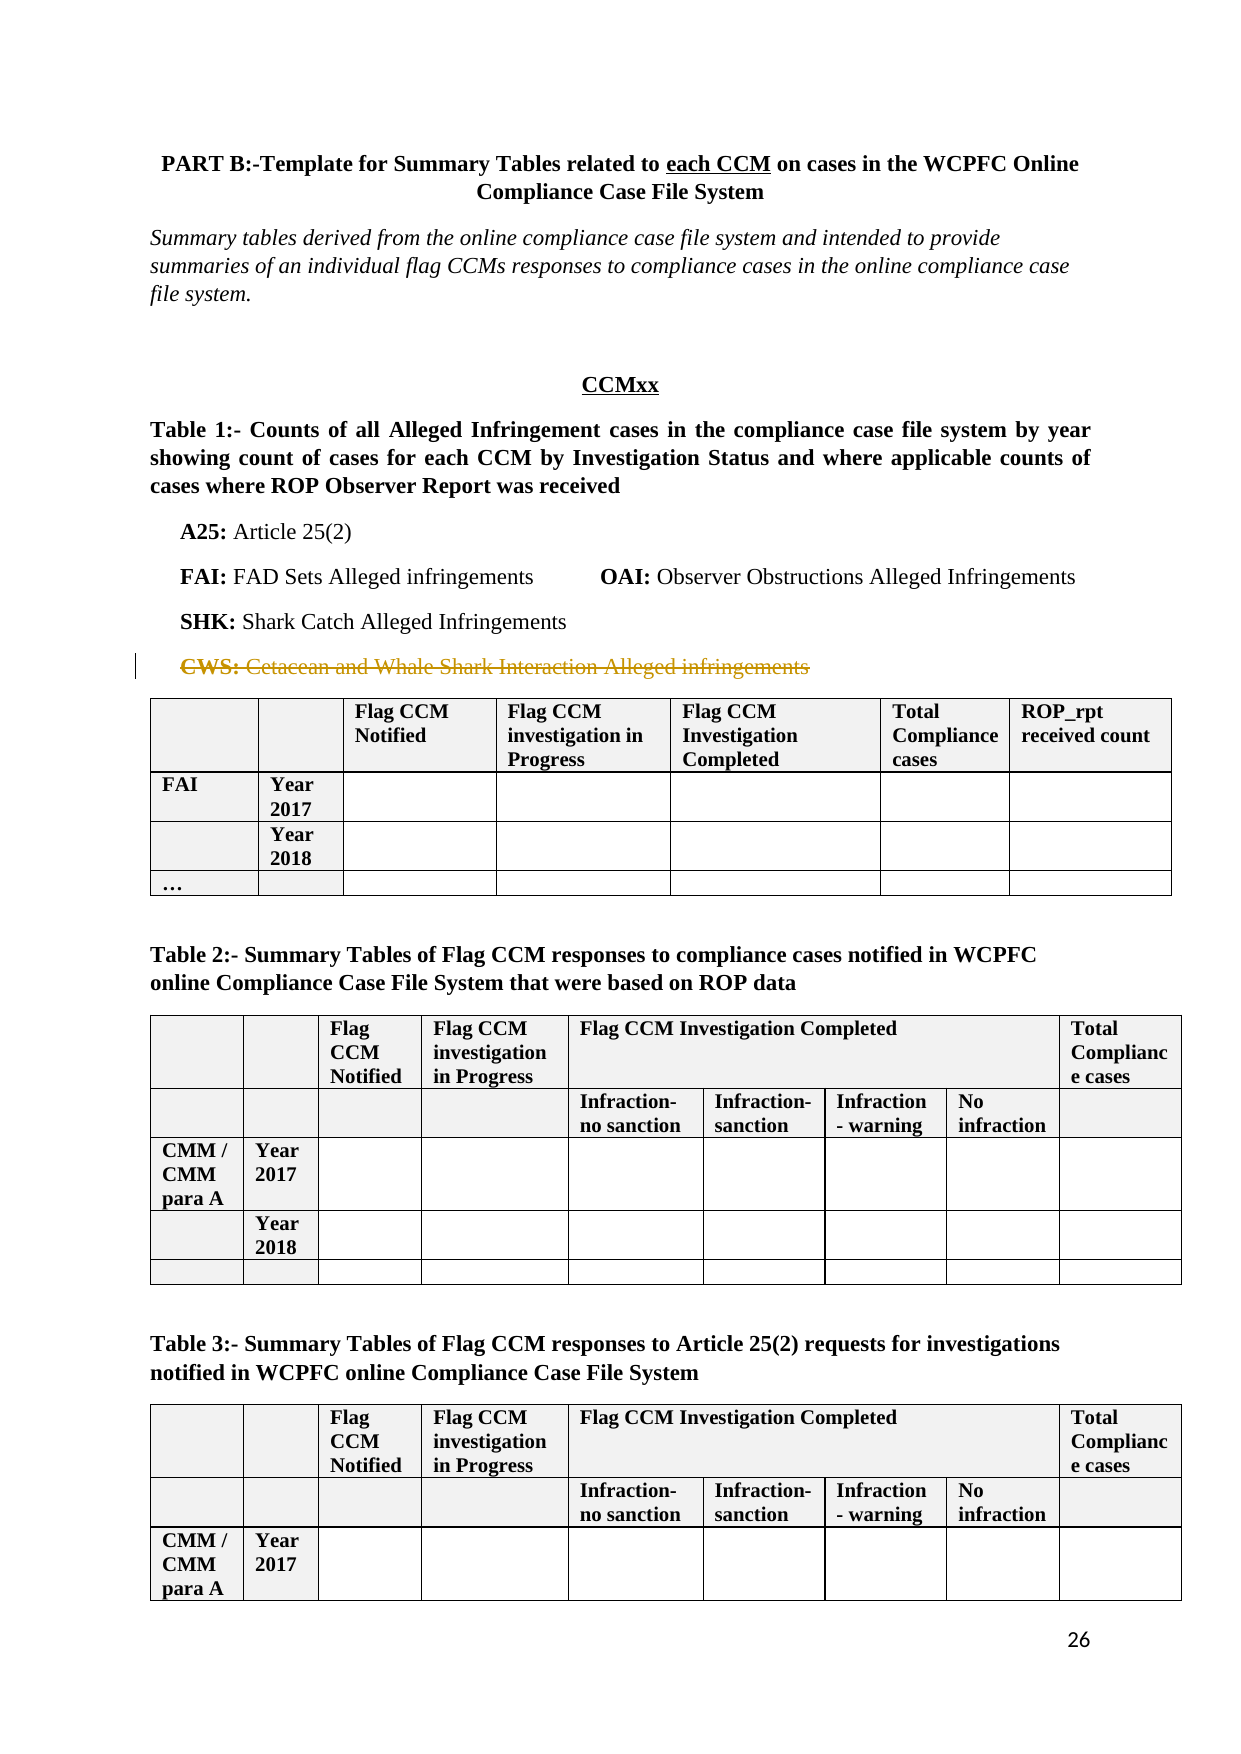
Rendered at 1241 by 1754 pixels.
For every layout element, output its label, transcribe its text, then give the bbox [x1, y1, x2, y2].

table_cell FAI [151, 773, 258, 821]
table_cell No infraction [947, 1089, 1059, 1137]
table_header [151, 699, 258, 771]
table_cell [151, 1260, 243, 1284]
table_header ROP_rpt received count [1010, 699, 1171, 771]
table_cell [497, 773, 670, 821]
table_cell [319, 1089, 421, 1137]
text FAI: FAD Sets Alleged infringements OAI: Observer Obstructions Alleged Infringements [180, 563, 1092, 589]
table_cell [826, 1138, 946, 1210]
table_cell [151, 1089, 243, 1137]
table_cell [151, 1478, 243, 1526]
table_cell Year 2017 [244, 1528, 318, 1600]
table_cell [569, 1528, 703, 1600]
table_cell … [151, 871, 258, 895]
table_cell No infraction [947, 1478, 1059, 1526]
table_header [244, 1016, 318, 1088]
table_cell [671, 871, 880, 895]
table_header Flag CCM Investigation Completed [671, 699, 880, 771]
table_header Flag CCM investigation in Progress [422, 1016, 568, 1088]
text Table 3:- Summary Tables of Flag CCM responses to Article 25(2) requests for investigations notified in WCPFC online Compliance Case File System [150, 1331, 1090, 1385]
table_header Flag CCM Investigation Completed [569, 1405, 1059, 1477]
table_cell [1060, 1138, 1181, 1210]
table_cell [319, 1528, 421, 1600]
table_cell Infraction-sanction [704, 1478, 824, 1526]
text PART B:-Template for Summary Tables related to each CCM on cases in the WCPFC Online Compliance Case File System [150, 150, 1090, 205]
table_cell CMM / CMM para A [151, 1528, 243, 1600]
table_cell [344, 822, 496, 870]
text Summary tables derived from the online compliance case file system and intended to provide summaries of an individual flag CCMs responses to compliance cases in the online compliance case file system. [150, 223, 1090, 307]
table_cell [671, 822, 880, 870]
table_cell [569, 1260, 703, 1284]
table_cell Infraction-no sanction [569, 1089, 703, 1137]
table_cell [1060, 1260, 1181, 1284]
table_cell Infraction-sanction [704, 1089, 824, 1137]
table_cell [244, 1260, 318, 1284]
table_cell [151, 822, 258, 870]
table_cell [704, 1211, 824, 1259]
table_header [259, 699, 343, 771]
table_cell [497, 822, 670, 870]
table_cell Year 2017 [259, 773, 343, 821]
text CCMxx [150, 371, 1090, 397]
table_cell CMM / CMM para A [151, 1138, 243, 1210]
table_cell Infraction - warning [826, 1478, 946, 1526]
table_cell Infraction - warning [826, 1089, 946, 1137]
table_cell [947, 1138, 1059, 1210]
table_cell [344, 773, 496, 821]
text Table 1:- Counts of all Alleged Infringement cases in the compliance case file system by year showing count of cases for each CCM by Investigation Status and where applicable counts of cases where ROP Observer Report was received [150, 416, 1092, 499]
table_cell [569, 1138, 703, 1210]
table_cell [497, 871, 670, 895]
table_cell [151, 1211, 243, 1259]
table_cell [826, 1260, 946, 1284]
text Table 2:- Summary Tables of Flag CCM responses to compliance cases notified in WCPFC online Compliance Case File System that were based on ROP data [150, 941, 1090, 996]
table_header Flag CCM Notified [319, 1405, 421, 1477]
table_cell [881, 822, 1009, 870]
table_cell [422, 1138, 568, 1210]
table_cell [244, 1478, 318, 1526]
table_cell [422, 1089, 568, 1137]
table_cell [259, 871, 343, 895]
table_cell [947, 1211, 1059, 1259]
table_cell [319, 1138, 421, 1210]
table_header Total Compliance cases [881, 699, 1009, 771]
table_cell [344, 871, 496, 895]
table_cell [947, 1528, 1059, 1600]
table_cell Year 2018 [244, 1211, 318, 1259]
table_cell [319, 1211, 421, 1259]
table_header [151, 1016, 243, 1088]
table_cell [881, 871, 1009, 895]
table_cell [569, 1211, 703, 1259]
text A25: Article 25(2) [180, 518, 1092, 544]
table_cell [826, 1528, 946, 1600]
table_cell [1010, 822, 1171, 870]
table_cell [319, 1478, 421, 1526]
table_cell [1010, 773, 1171, 821]
table_header Flag CCM Investigation Completed [569, 1016, 1059, 1088]
table_cell [244, 1089, 318, 1137]
table_cell [826, 1211, 946, 1259]
table_cell [881, 773, 1009, 821]
table_header Total Compliance cases [1060, 1016, 1181, 1088]
table_cell [422, 1211, 568, 1259]
table_cell Infraction-no sanction [569, 1478, 703, 1526]
table_cell [704, 1138, 824, 1210]
table_header Flag CCM Notified [319, 1016, 421, 1088]
table_header [244, 1405, 318, 1477]
table_cell [422, 1260, 568, 1284]
table_cell [1010, 871, 1171, 895]
table_cell [422, 1528, 568, 1600]
table_header Flag CCM Notified [344, 699, 496, 771]
table_cell [671, 773, 880, 821]
table_cell [422, 1478, 568, 1526]
table_cell [704, 1260, 824, 1284]
table_cell Year 2017 [244, 1138, 318, 1210]
table_cell [1060, 1089, 1181, 1137]
table_header Flag CCM investigation in Progress [497, 699, 670, 771]
table_cell [1060, 1478, 1181, 1526]
table_cell [1060, 1528, 1181, 1600]
table_header Total Compliance cases [1060, 1405, 1181, 1477]
table_cell [704, 1528, 824, 1600]
table_header Flag CCM investigation in Progress [422, 1405, 568, 1477]
table_cell Year 2018 [259, 822, 343, 870]
table_header [151, 1405, 243, 1477]
table_cell [947, 1260, 1059, 1284]
table_cell [319, 1260, 421, 1284]
text SHK: Shark Catch Alleged Infringements [180, 608, 1092, 634]
table_cell [1060, 1211, 1181, 1259]
